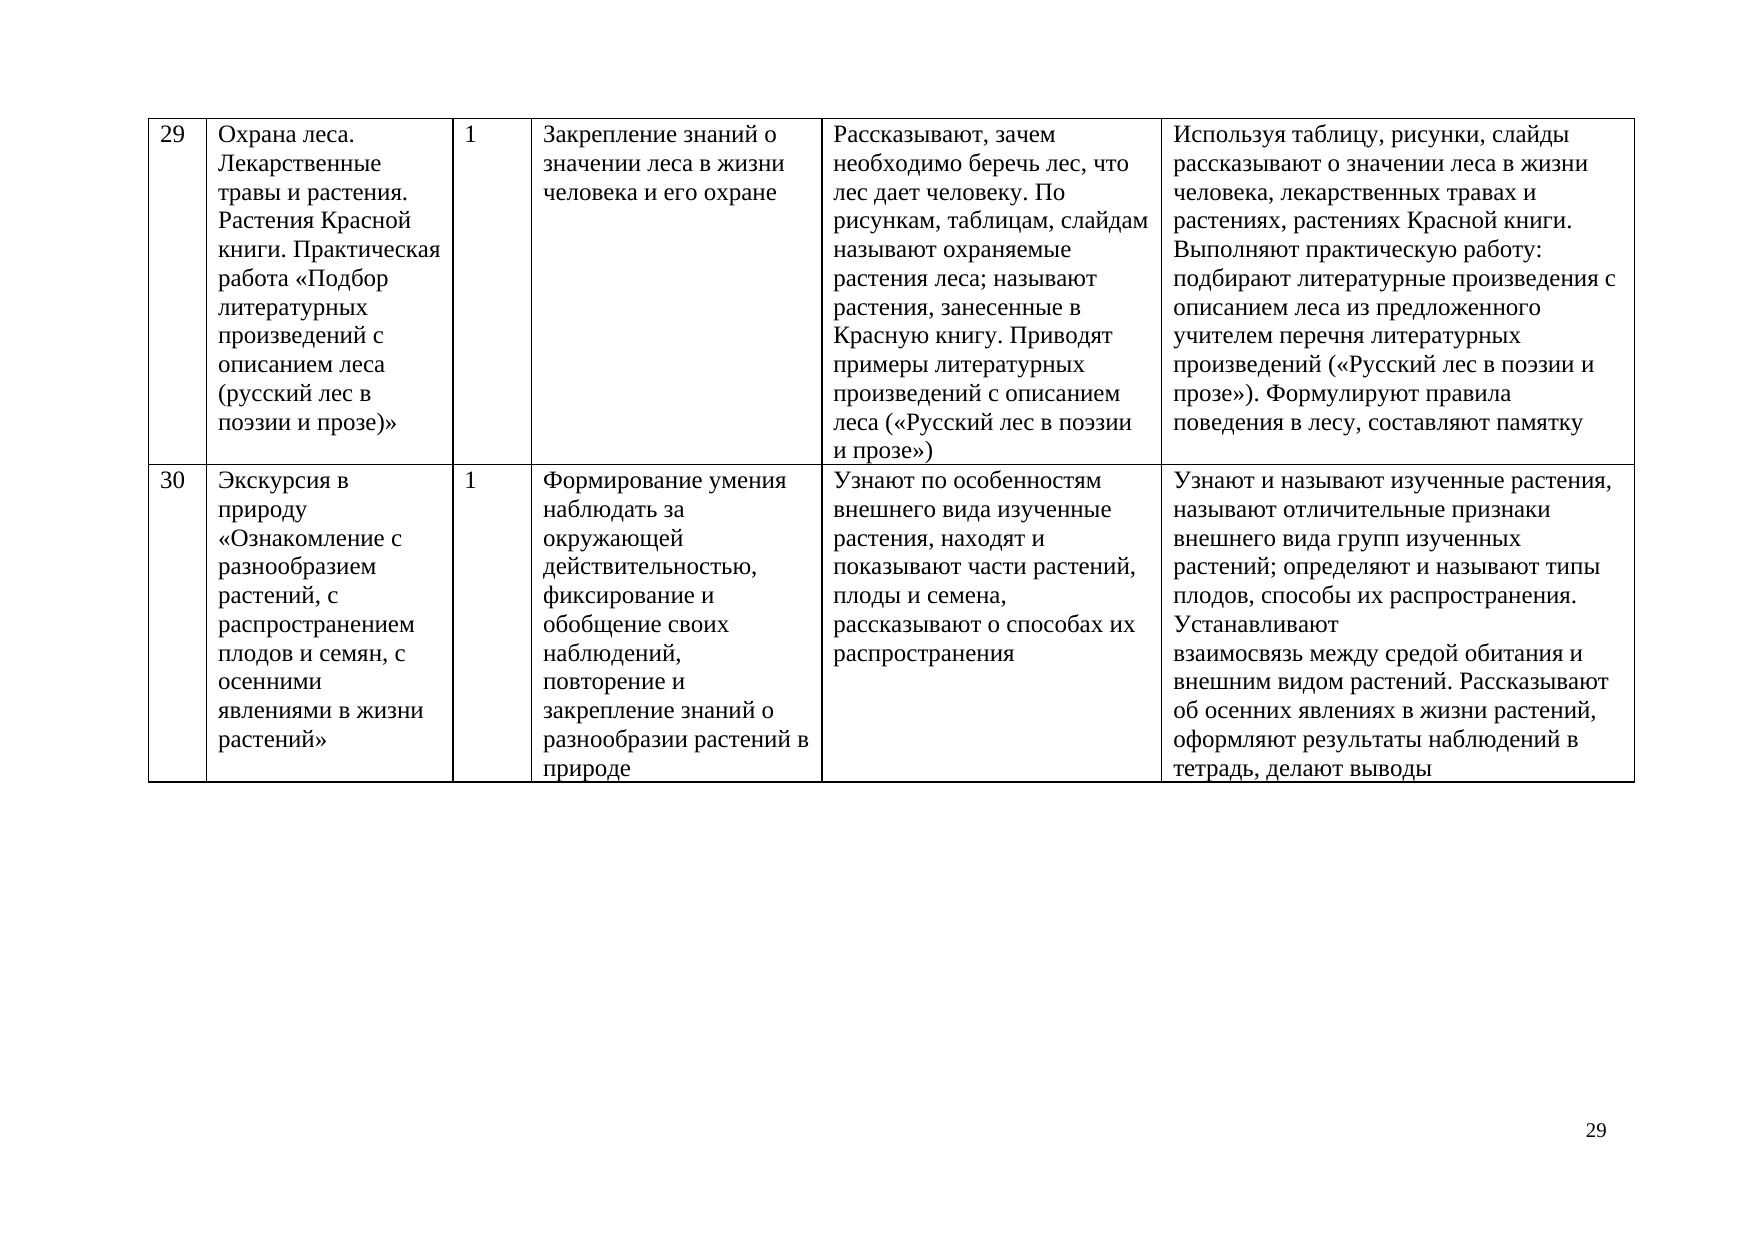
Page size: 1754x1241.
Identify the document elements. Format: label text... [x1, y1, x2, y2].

table_cell Узнают и называют изученные растения, называют отличительные признаки внешнего вида групп изученных растений; определяют и называют типы плодов, способы их распространения. Устанавливают взаимосвязь между средой обитания и внешним видом растений. Рассказывают об осенних явлениях в жизни растений, оформляют результаты наблюдений в тетрадь, делают выводы [1162, 465, 1634, 781]
table_cell Экскурсия в природу «Ознакомление с разнообразием растений, с распространением плодов и семян, с осенними явлениями в жизни растений» [207, 465, 452, 781]
table_cell Охрана леса. Лекарственные травы и растения. Растения Красной книги. Практическая работа «Подбор литературных произведений с описанием леса (русский лес в поэзии и прозе)» [207, 119, 452, 464]
table_cell 30 [149, 465, 206, 781]
table_cell Используя таблицу, рисунки, слайды рассказывают о значении леса в жизни человека, лекарственных травах и растениях, растениях Красной книги. Выполняют практическую работу: подбирают литературные произведения с описанием леса из предложенного учителем перечня литературных произведений («Русский лес в поэзии и прозе»). Формулируют правила поведения в лесу, составляют памятку [1162, 119, 1634, 464]
table_cell 1 [454, 465, 531, 781]
table_cell Узнают по особенностям внешнего вида изученные растения, находят и показывают части растений, плоды и семена, рассказывают о способах их распространения [823, 465, 1161, 781]
table_cell Закрепление знаний о значении леса в жизни человека и его охране [532, 119, 821, 464]
table_cell Формирование умения наблюдать за окружающей действительностью, фиксирование и обобщение своих наблюдений, повторение и закрепление знаний о разнообразии растений в природе [532, 465, 821, 781]
table_cell Рассказывают, зачем необходимо беречь лес, что лес дает человеку. По рисункам, таблицам, слайдам называют охраняемые растения леса; называют растения, занесенные в Красную книгу. Приводят примеры литературных произведений с описанием леса («Русский лес в поэзии и прозе») [823, 119, 1161, 464]
table_cell 1 [454, 119, 531, 464]
table_cell 29 [149, 119, 206, 464]
